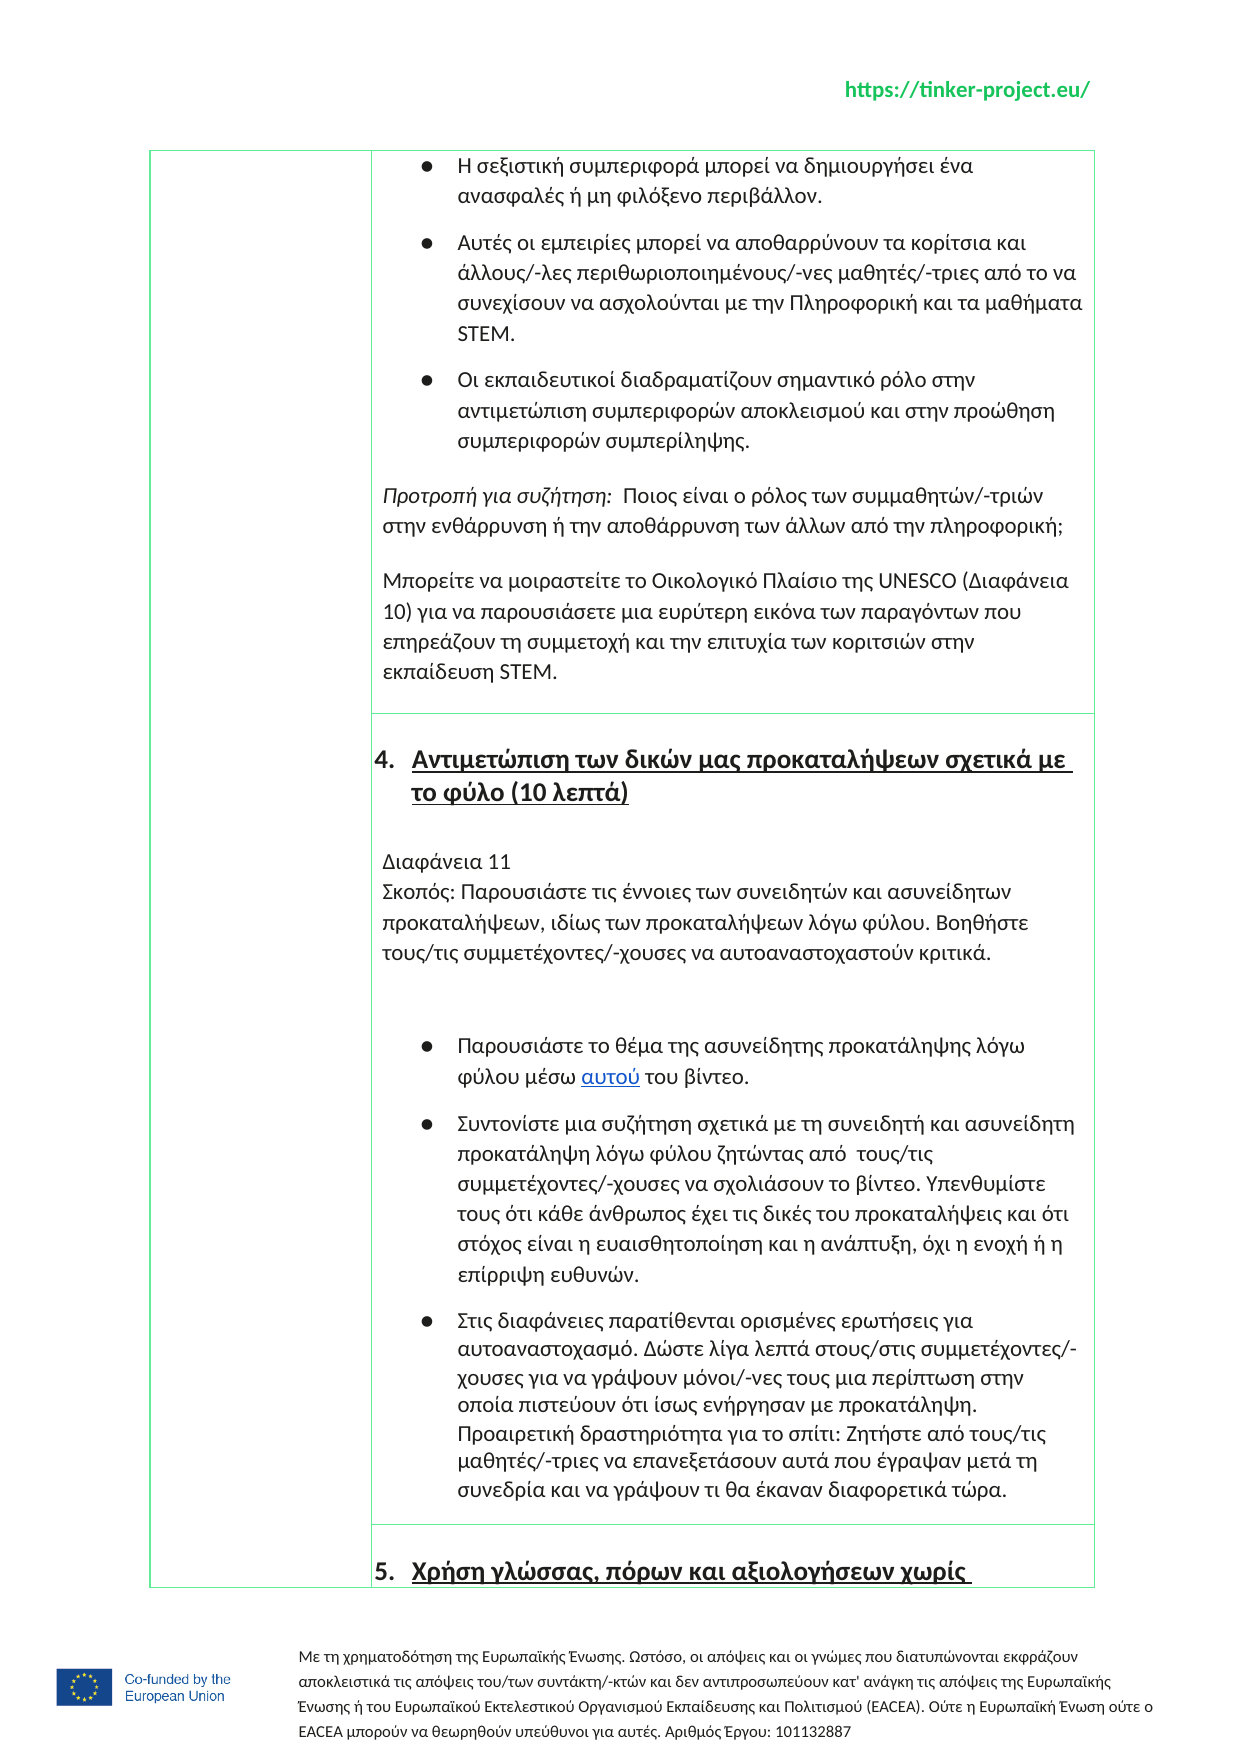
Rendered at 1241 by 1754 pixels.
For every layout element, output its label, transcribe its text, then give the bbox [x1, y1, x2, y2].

table_cell Αντιμετώπιση των δικών μας προκαταλήψεων σχετικά με το φύλο (10 λεπτά) Διαφάνεια 11 Σκοπός: Παρουσιάστε τις έννοιες των συνειδητών και ασυνείδητων προκαταλήψεων, ιδίως των προκαταλήψεων λόγω φύλου. Βοηθήστε τους/τις συμμετέχοντες/-χουσες να αυτοαναστοχαστούν κριτικά. Παρουσιάστε το θέμα της ασυνείδητης προκατάληψης λόγω φύλου μέσω αυτού του βίντεο. Συντονίστε μια συζήτηση σχετικά με τη συνειδητή και ασυνείδητη προκατάληψη λόγω φύλου ζητώντας από τους/τις συμμετέχοντες/-χουσες να σχολιάσουν το βίντεο. Υπενθυμίστε τους ότι κάθε άνθρωπος έχει τις δικές του προκαταλήψεις και ότι στόχος είναι η ευαισθητοποίηση και η ανάπτυξη, όχι η ενοχή ή η επίρριψη ευθυνών. Στις διαφάνειες παρατίθενται ορισμένες ερωτήσεις για αυτοαναστοχασμό. Δώστε λίγα λεπτά στους/στις συμμετέχοντες/-χουσες για να γράψουν μόνοι/-νες τους μια περίπτωση στην οποία πιστεύουν ότι ίσως ενήργησαν με προκατάληψη. Προαιρετική δραστηριότητα για το σπίτι: Ζητήστε από τους/τις μαθητές/-τριες να επανεξετάσουν αυτά που έγραψαν μετά τη συνεδρία και να γράψουν τι θα έκαναν διαφορετικά τώρα. [372, 714, 1094, 1523]
picture [44, 1646, 260, 1730]
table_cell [372, 1525, 1094, 1587]
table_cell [372, 151, 1094, 712]
